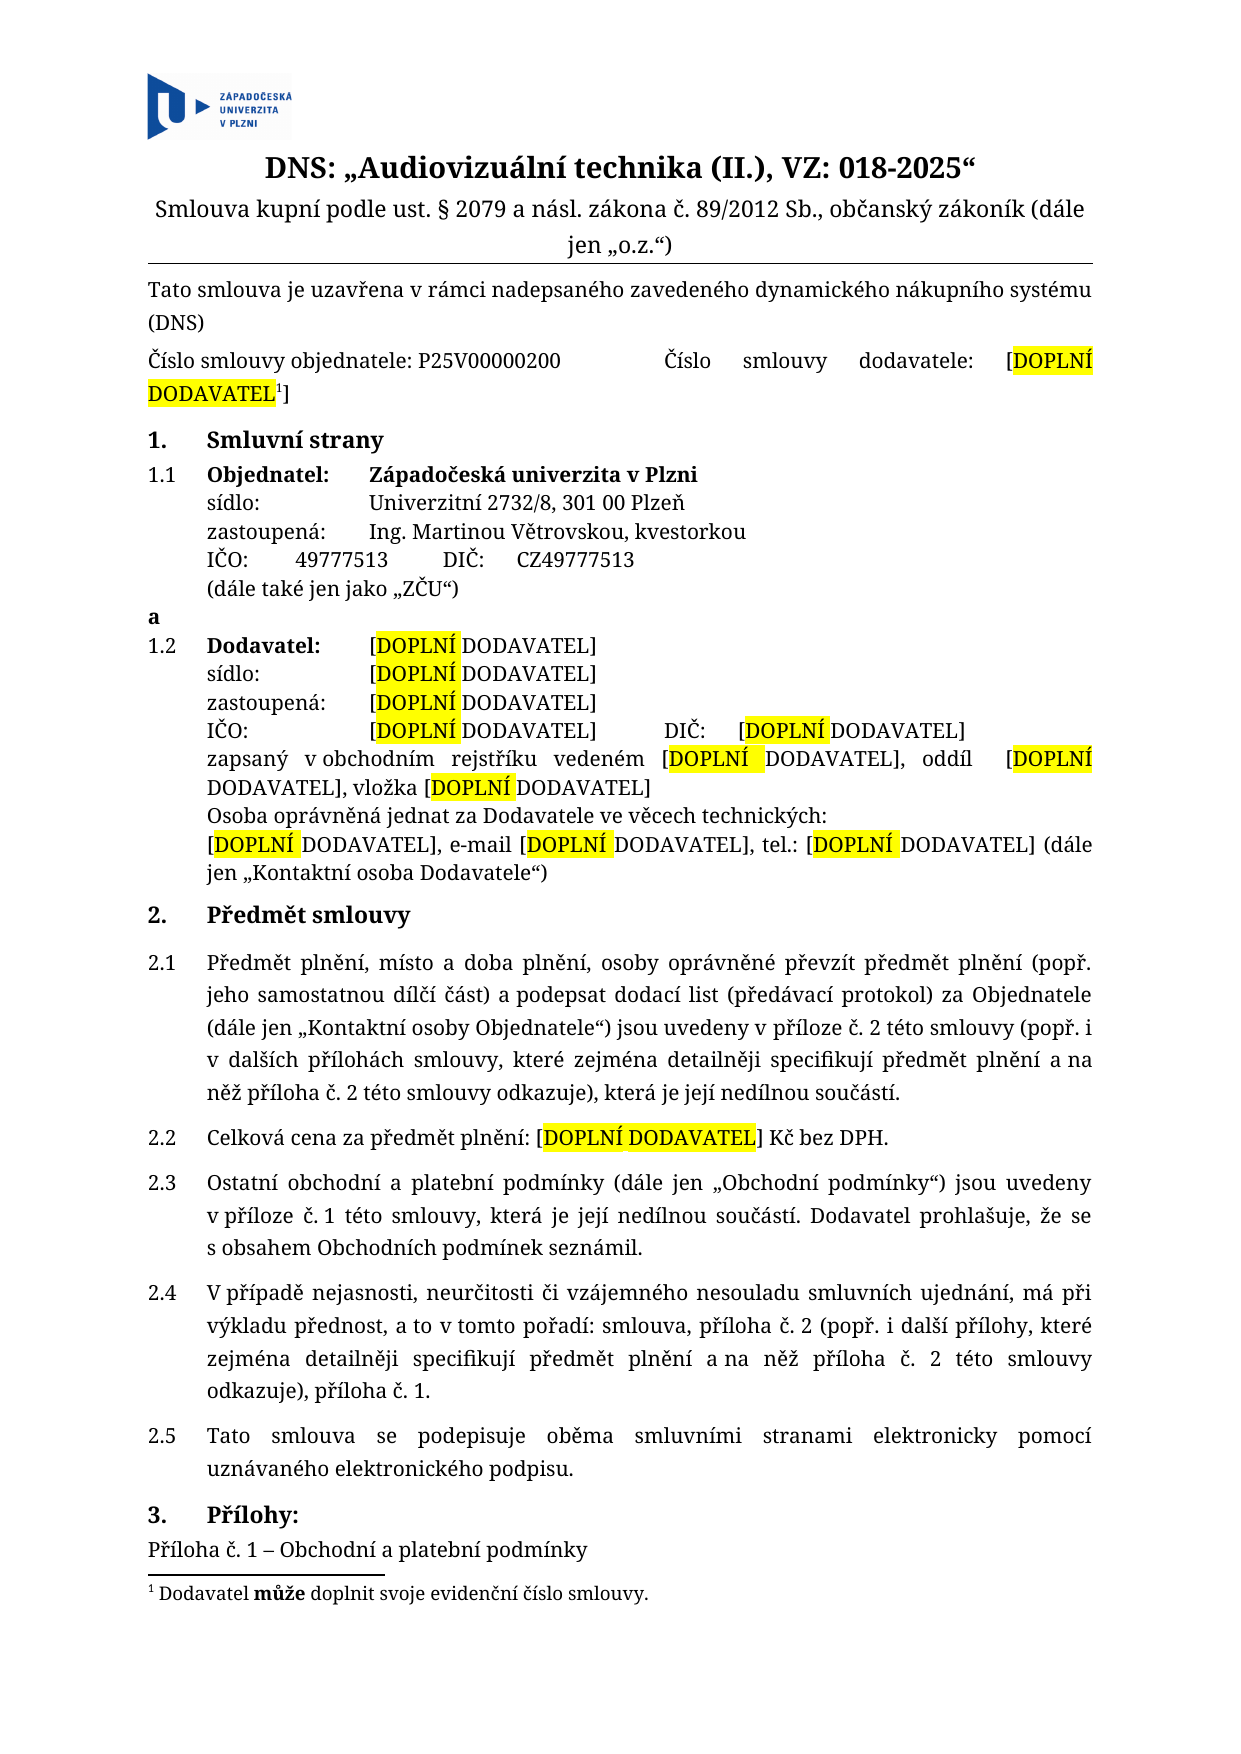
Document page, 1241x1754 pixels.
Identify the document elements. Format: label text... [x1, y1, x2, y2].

text Smlouva kupní podle ust. § 2079 a násl. zákona č. 89/2012 Sb., občanský zákoník (dále jen „o.z.“) [148, 193, 1093, 263]
list Předmět plnění, místo a doba plnění, osoby oprávněné převzít předmět plnění (popř. jeho samostatnou dílčí část) a podepsat dodací list (předávací protokol) za Objednatele (dále jen „Kontaktní osoby Objednatele“) jsou uvedeny v příloze č. 2 této smlouvy (popř. i v dalších přílohách smlouvy, které zejména detailněji specifikují předmět plnění a na něž příloha č. 2 této smlouvy odkazuje), která je její nedílnou součástí. [148, 948, 1093, 1106]
text sídlo: [DOPLNÍ DODAVATEL] [207, 659, 376, 688]
text (dále také jen jako „ZČU“) [207, 574, 1093, 602]
text zastoupená: [DOPLNÍ DODAVATEL] [207, 688, 376, 716]
text IČO: 49777513 DIČ: CZ49777513 [207, 545, 1093, 574]
list Dodavatel: [DOPLNÍ DODAVATEL] [148, 631, 376, 659]
text a [148, 602, 1093, 631]
list Tato smlouva se podepisuje oběma smluvními stranami elektronicky pomocí uznávaného elektronického podpisu. [148, 1421, 1093, 1482]
text Příloha č. 1 – Obchodní a platební podmínky [148, 1535, 1093, 1563]
text Číslo smlouvy objednatele: P25V00000200 Číslo smlouvy dodavatele: [DOPLNÍ DODAVATEL] [148, 346, 1093, 407]
text zastoupená: Ing. Martinou Větrovskou, kvestorkou [207, 517, 1093, 545]
text DNS: „Audiovizuální technika (II.), VZ: 018-2025“ [148, 148, 1093, 187]
text zapsaný v obchodním rejstříku vedeném [DOPLNÍ DODAVATEL], oddíl [DOPLNÍ DODAVATEL], vložka [DOPLNÍ DODAVATEL] [207, 744, 1093, 801]
list Smluvní strany [148, 424, 1093, 455]
text Osoba oprávněná jednat za Dodavatele ve věcech technických: [207, 801, 1093, 830]
text zastoupená: [DOPLNÍ DODAVATEL] [461, 688, 1093, 716]
text IČO: [DOPLNÍ DODAVATEL] DIČ: [DOPLNÍ DODAVATEL] [830, 716, 1093, 744]
text sídlo: [DOPLNÍ DODAVATEL] [461, 659, 1093, 688]
list Předmět smlouvy [148, 899, 1093, 930]
text IČO: [DOPLNÍ DODAVATEL] DIČ: [DOPLNÍ DODAVATEL] [207, 716, 376, 744]
list Objednatel: Západočeská univerzita v Plzni [148, 460, 1093, 488]
picture [147, 73, 292, 140]
list V případě nejasnosti, neurčitosti či vzájemného nesouladu smluvních ujednání, má při výkladu přednost, a to v tomto pořadí: smlouva, příloha č. 2 (popř. i další přílohy, které zejména detailněji specifikují předmět plnění a na něž příloha č. 2 této smlouvy odkazuje), příloha č. 1. [148, 1278, 1093, 1405]
list Přílohy: [148, 1499, 1093, 1530]
text Tato smlouva je uzavřena v rámci nadepsaného zavedeného dynamického nákupního systému (DNS) [148, 275, 1093, 336]
text IČO: [DOPLNÍ DODAVATEL] DIČ: [DOPLNÍ DODAVATEL] [461, 716, 745, 744]
list Dodavatel: [DOPLNÍ DODAVATEL] [461, 631, 1093, 659]
list Ostatní obchodní a platební podmínky (dále jen „Obchodní podmínky“) jsou uvedeny v příloze č. 1 této smlouvy, která je její nedílnou součástí. Dodavatel prohlašuje, že se s obsahem Obchodních podmínek seznámil. [148, 1168, 1093, 1262]
list Celková cena za předmět plnění: [DOPLNÍ DODAVATEL] Kč bez DPH. [148, 1123, 543, 1152]
list Celková cena za předmět plnění: [DOPLNÍ DODAVATEL] Kč bez DPH. [756, 1123, 1093, 1152]
text sídlo: Univerzitní 2732/8, 301 00 Plzeň [207, 488, 1093, 517]
text [DOPLNÍ DODAVATEL], e-mail [DOPLNÍ DODAVATEL], tel.: [DOPLNÍ DODAVATEL] (dále jen „Kontaktní osoba Dodavatele“) [207, 830, 1093, 887]
